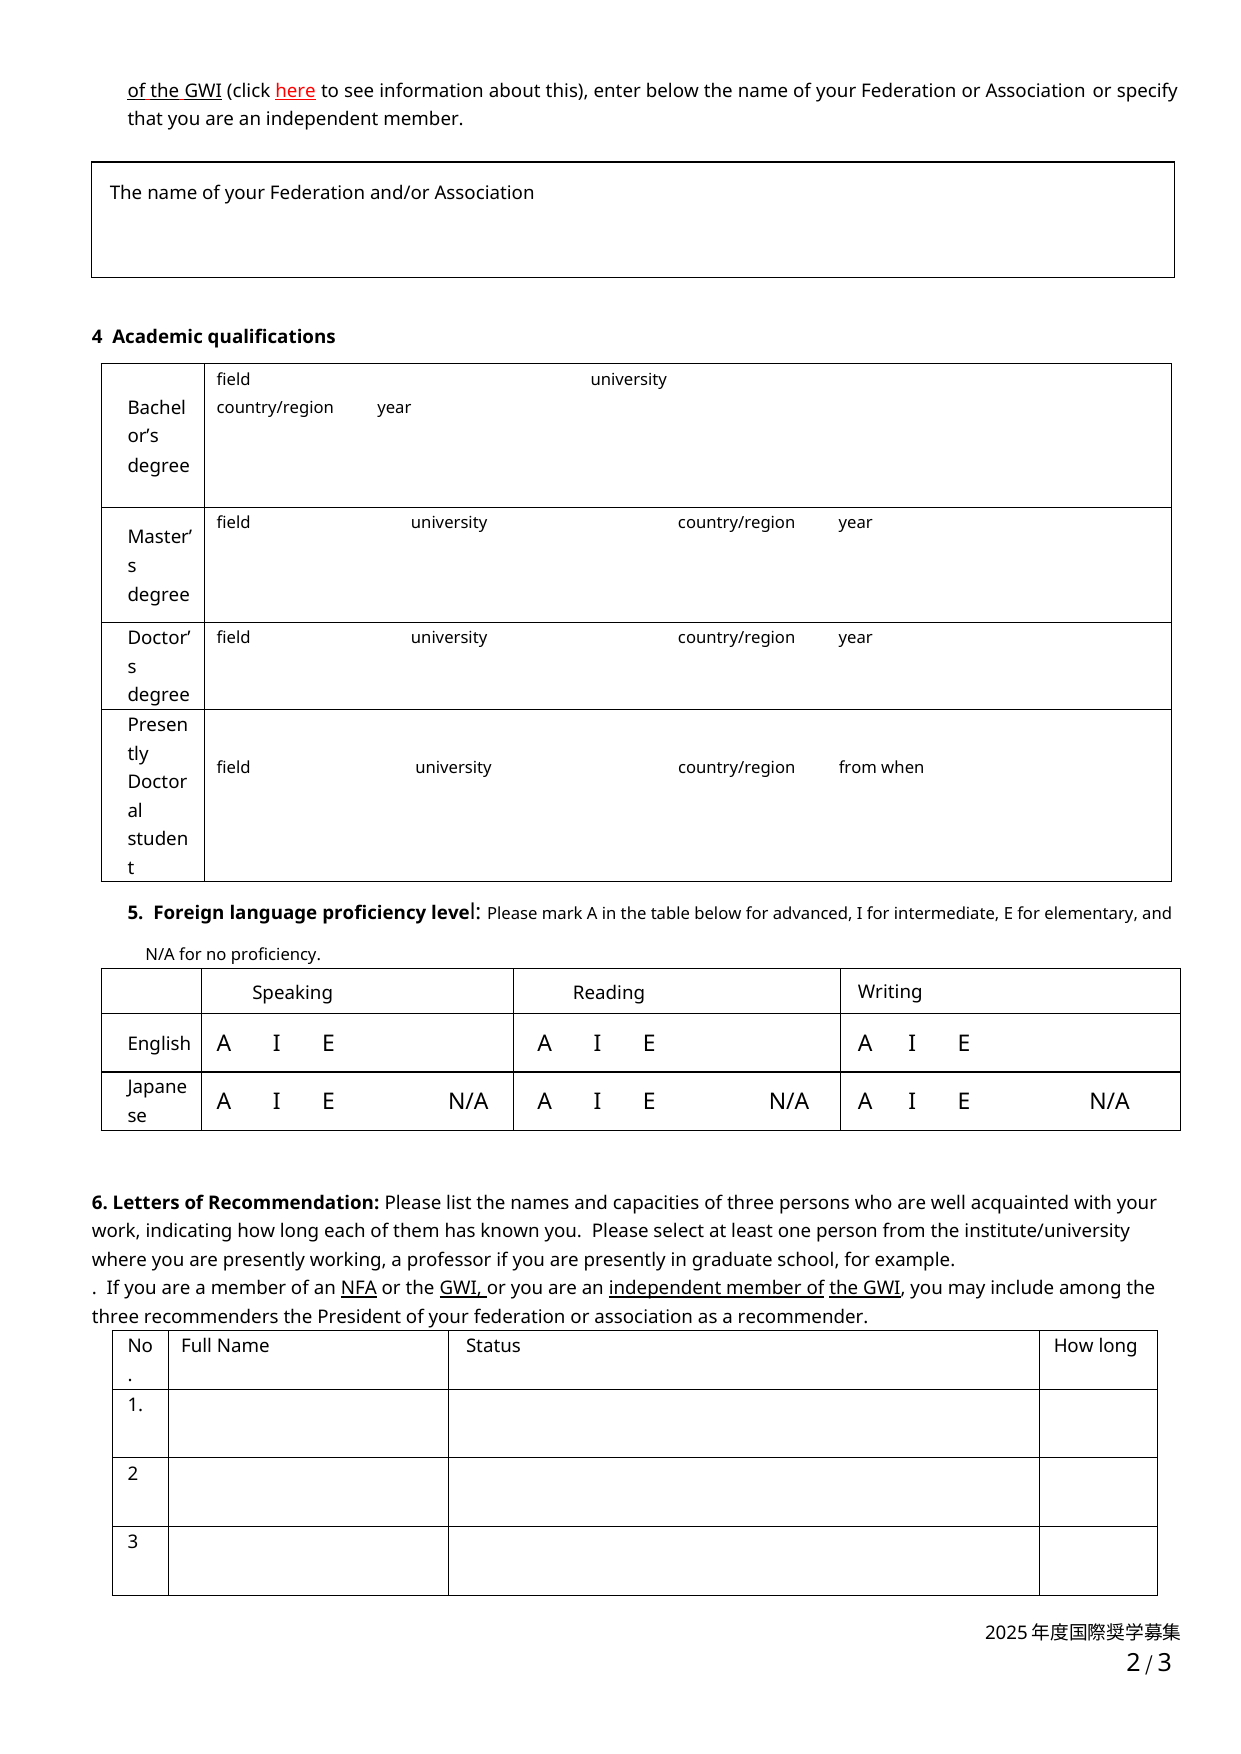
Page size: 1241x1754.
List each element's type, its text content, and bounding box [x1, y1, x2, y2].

text 6. Letters of Recommendation: Please list the names and capacities of three persons who are well acquainted with your work, indicating how long each of them has known you. Please select at least one person from the institute/university where you are presently working, a professor if you are presently in graduate school, for example. [92, 1188, 1178, 1273]
table_cell [169, 1458, 448, 1526]
table_header How long [1040, 1331, 1157, 1388]
table_cell Doctor’s degree [102, 623, 204, 709]
table_header Status [449, 1331, 1039, 1388]
table_cell 3 [113, 1527, 168, 1595]
text . If you are a member of an NFA or the GWI, or you are an independent member of the GWI, you may include among the three recommenders the President of your federation or association as a recommender. [92, 1273, 1178, 1330]
table_cell [169, 1527, 448, 1595]
table_cell [449, 1390, 1039, 1457]
table_cell A I E [841, 1014, 1180, 1071]
table_header field university country/region year [205, 364, 1171, 507]
table_cell 2 [113, 1458, 168, 1526]
table_header No. [113, 1331, 168, 1388]
table_cell [113, 1390, 168, 1457]
table_cell [169, 1390, 448, 1457]
table_cell A I E [202, 1014, 513, 1071]
table_cell A I E N/A [841, 1073, 1180, 1129]
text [92, 76, 1178, 133]
table_cell field university country/region from when [205, 710, 1171, 881]
text 5. Foreign language proficiency level: Please mark A in the table below for advanced, I for intermediate, E for elementary, and N/A for no proficiency. [92, 882, 1178, 968]
table_header Reading [514, 969, 840, 1013]
table_cell field university country/region year [205, 508, 1171, 622]
table_header Speaking [202, 969, 513, 1013]
table_cell English [102, 1014, 201, 1071]
table_cell A I E N/A [202, 1073, 513, 1129]
table_cell [449, 1458, 1039, 1526]
table_cell [1040, 1458, 1157, 1526]
table_cell Master’s degree [102, 508, 204, 622]
table_header The name of your Federation and/or Association [92, 163, 1174, 277]
table_cell [1040, 1390, 1157, 1457]
table_cell Japanese [102, 1073, 201, 1129]
table_cell Presently Doctoral student [102, 710, 204, 881]
table_cell [1040, 1527, 1157, 1595]
table_cell A I E [514, 1014, 840, 1071]
table_header [102, 969, 201, 1013]
text 4 Academic qualifications [92, 306, 1178, 363]
table_header Bachelor’s degree [102, 364, 204, 507]
table_cell A I E N/A [514, 1073, 840, 1129]
table_header Writing [841, 969, 1180, 1013]
table_cell field university country/region year [205, 623, 1171, 709]
table_header Full Name [169, 1331, 448, 1388]
table_cell [449, 1527, 1039, 1595]
